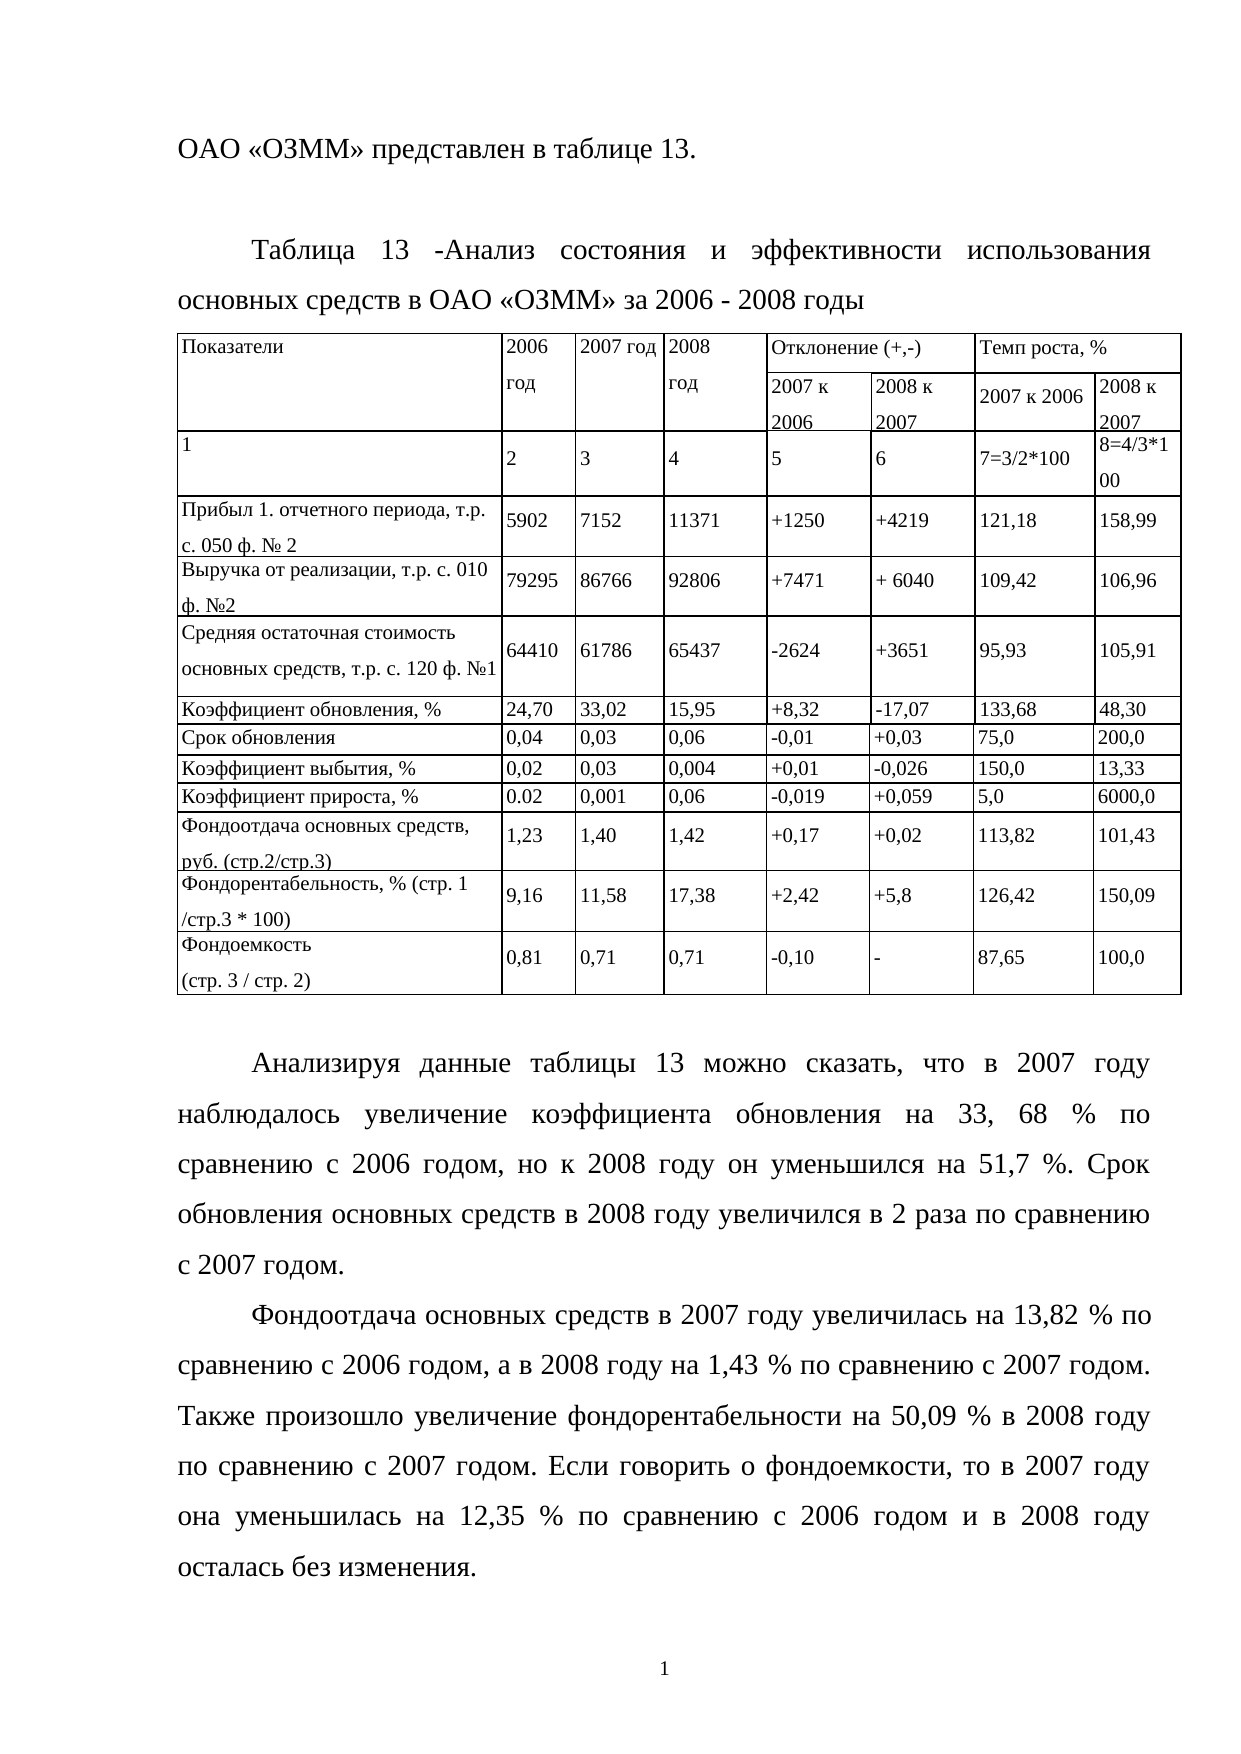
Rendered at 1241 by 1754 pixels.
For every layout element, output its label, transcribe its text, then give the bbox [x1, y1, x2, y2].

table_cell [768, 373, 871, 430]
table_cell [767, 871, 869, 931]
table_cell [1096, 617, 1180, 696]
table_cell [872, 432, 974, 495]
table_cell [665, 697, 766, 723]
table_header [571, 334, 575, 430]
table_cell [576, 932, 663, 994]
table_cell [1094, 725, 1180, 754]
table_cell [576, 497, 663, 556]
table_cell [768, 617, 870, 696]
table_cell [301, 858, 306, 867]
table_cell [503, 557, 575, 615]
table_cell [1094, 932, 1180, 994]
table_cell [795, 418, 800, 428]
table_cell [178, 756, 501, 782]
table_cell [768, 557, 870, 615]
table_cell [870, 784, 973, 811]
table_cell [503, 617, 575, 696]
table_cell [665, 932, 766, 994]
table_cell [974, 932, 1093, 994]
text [177, 131, 1152, 165]
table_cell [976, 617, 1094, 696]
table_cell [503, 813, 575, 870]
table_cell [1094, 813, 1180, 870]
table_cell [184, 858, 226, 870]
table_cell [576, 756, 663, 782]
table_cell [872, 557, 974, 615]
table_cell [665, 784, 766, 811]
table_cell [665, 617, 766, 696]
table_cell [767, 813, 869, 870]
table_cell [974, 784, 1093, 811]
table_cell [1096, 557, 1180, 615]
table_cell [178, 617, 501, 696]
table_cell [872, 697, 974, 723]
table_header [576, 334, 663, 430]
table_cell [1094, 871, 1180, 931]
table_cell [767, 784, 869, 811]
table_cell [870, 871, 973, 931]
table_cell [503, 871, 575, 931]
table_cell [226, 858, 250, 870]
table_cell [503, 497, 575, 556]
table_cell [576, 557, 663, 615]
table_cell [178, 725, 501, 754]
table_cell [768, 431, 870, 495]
text Фондоотдача основных средств в 2007 году увеличилась на 13,82 % по сравнению с 2006 годом, а в 2008 году на 1,43 % по сравнению с 2007 годом. Также произошло увеличение фондорентабельности на 50,09 % в 2008 году по сравнению с 2007 годом. Если говорить о фондоемкости, то в 2007 году она уменьшилась на 12,35 % по сравнению с 2006 годом и в 2008 году осталась без изменения. [177, 1297, 1152, 1582]
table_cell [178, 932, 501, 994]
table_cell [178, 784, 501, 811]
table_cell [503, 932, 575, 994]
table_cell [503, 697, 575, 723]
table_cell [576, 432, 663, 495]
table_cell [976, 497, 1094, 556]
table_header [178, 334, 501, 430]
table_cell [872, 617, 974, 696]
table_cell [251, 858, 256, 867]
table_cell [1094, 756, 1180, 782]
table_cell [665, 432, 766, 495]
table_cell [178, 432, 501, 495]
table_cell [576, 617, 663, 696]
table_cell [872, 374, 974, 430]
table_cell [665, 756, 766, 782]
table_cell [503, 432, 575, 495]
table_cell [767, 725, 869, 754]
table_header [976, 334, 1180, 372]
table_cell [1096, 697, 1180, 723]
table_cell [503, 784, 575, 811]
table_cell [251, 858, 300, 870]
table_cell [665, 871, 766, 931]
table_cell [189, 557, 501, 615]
text Таблица 13 -Анализ состояния и эффективности использования основных средств в ОАО «ОЗММ» за 2006 - 2008 годы [177, 232, 1152, 316]
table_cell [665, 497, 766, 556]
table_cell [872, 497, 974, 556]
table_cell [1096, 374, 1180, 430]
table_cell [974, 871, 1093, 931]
text Анализируя данные таблицы 13 можно сказать, что в 2007 году наблюдалось увеличение коэффициента обновления на 33, 68 % по сравнению с 2006 годом, но к 2008 году он уменьшился на 51,7 %. Срок обновления основных средств в 2008 году увеличился в 2 раза по сравнению с 2007 годом. [177, 1046, 1152, 1280]
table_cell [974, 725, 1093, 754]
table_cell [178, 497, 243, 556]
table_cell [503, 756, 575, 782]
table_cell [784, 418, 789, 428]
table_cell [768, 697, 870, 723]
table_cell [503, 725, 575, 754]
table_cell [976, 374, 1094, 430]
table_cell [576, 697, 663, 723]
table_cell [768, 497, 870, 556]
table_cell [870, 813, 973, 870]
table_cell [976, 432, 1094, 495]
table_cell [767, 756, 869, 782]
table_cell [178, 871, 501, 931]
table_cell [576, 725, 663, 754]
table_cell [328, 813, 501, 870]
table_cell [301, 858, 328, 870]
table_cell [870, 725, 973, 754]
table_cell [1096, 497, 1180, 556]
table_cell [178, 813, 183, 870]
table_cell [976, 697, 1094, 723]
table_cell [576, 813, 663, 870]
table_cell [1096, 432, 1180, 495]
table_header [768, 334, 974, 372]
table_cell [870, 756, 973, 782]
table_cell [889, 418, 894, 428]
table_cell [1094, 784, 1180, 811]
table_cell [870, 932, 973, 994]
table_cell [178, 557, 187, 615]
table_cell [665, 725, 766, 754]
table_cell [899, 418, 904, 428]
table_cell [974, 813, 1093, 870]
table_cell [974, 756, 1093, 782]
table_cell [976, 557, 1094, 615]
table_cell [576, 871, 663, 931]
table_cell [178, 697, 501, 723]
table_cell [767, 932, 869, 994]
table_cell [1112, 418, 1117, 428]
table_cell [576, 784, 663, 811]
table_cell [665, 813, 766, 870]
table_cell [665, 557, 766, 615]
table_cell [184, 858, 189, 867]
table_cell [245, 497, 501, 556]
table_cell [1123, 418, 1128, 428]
